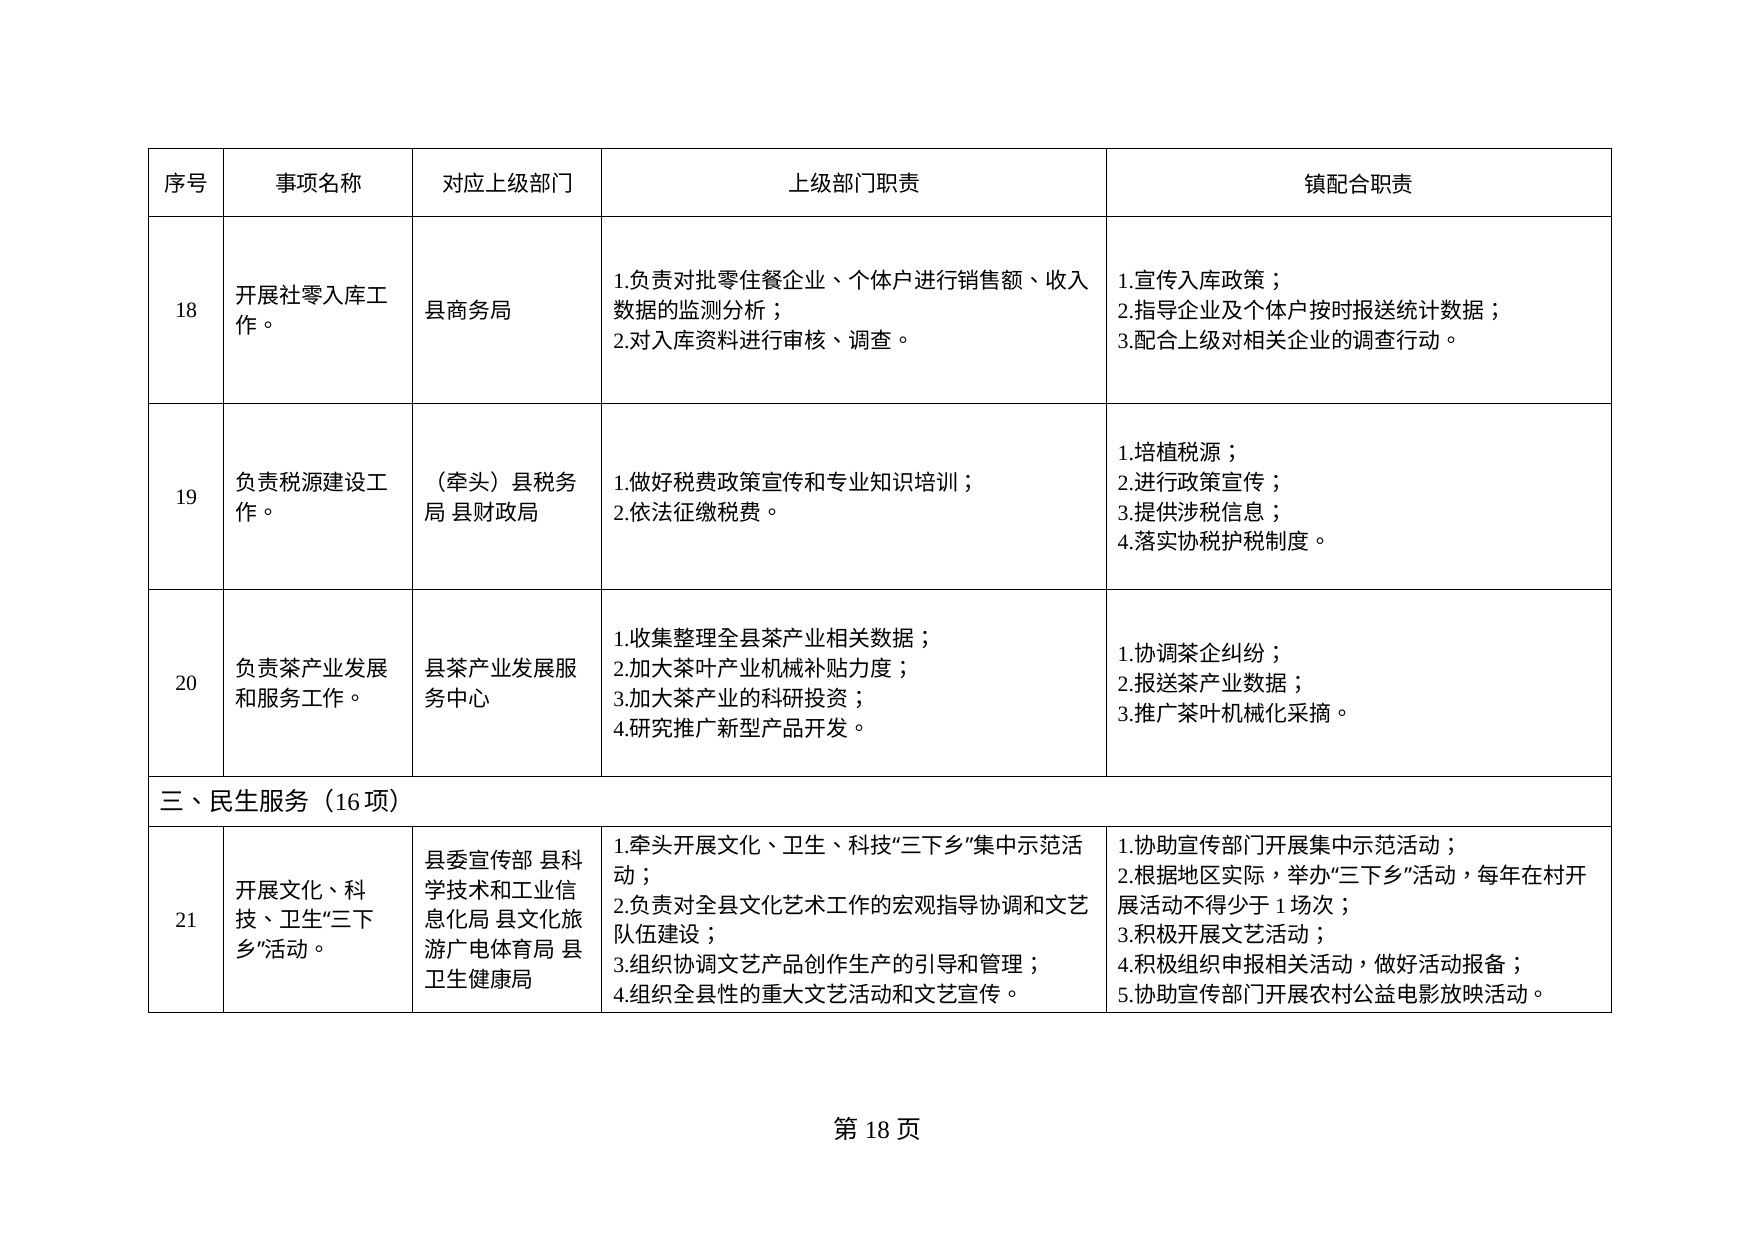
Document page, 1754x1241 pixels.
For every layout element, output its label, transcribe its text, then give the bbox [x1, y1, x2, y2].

table_cell 18 [149, 217, 223, 403]
table_cell 20 [149, 590, 223, 776]
table_cell 21 [149, 827, 223, 1012]
table_header 上级部门职责 [602, 149, 1106, 216]
table_header 事项名称 [224, 149, 412, 216]
table_cell 1.收集整理全县茶产业相关数据； 2.加大茶叶产业机械补贴力度； 3.加大茶产业的科研投资； 4.研究推广新型产品开发。 [602, 590, 1106, 776]
table_cell 开展社零入库工作。 [224, 217, 412, 403]
table_cell 1.牵头开展文化、卫生、科技“三下乡”集中示范活动； 2.负责对全县文化艺术工作的宏观指导协调和文艺队伍建设； 3.组织协调文艺产品创作生产的引导和管理； 4.组织全县性的重大文艺活动和文艺宣传。 [602, 827, 1106, 1012]
table_cell 开展文化、科技、卫生“三下乡”活动。 [224, 827, 412, 1012]
table_cell 县商务局 [413, 217, 601, 403]
table_header 序号 [149, 149, 223, 216]
table_cell 县委宣传部 县科学技术和工业信息化局 县文化旅游广电体育局 县卫生健康局 [413, 827, 601, 1012]
table_cell （牵头）县税务局 县财政局 [413, 404, 601, 589]
table_cell 1.做好税费政策宣传和专业知识培训； 2.依法征缴税费。 [602, 404, 1106, 589]
table_cell 1.协助宣传部门开展集中示范活动； 2.根据地区实际，举办“三下乡”活动，每年在村开展活动不得少于1场次； 3.积极开展文艺活动； 4.积极组织申报相关活动，做好活动报备； 5.协助宣传部门开展农村公益电影放映活动。 [1107, 827, 1611, 1012]
table_cell 1.宣传入库政策； 2.指导企业及个体户按时报送统计数据； 3.配合上级对相关企业的调查行动。 [1107, 217, 1611, 403]
table_cell 1.协调茶企纠纷； 2.报送茶产业数据； 3.推广茶叶机械化采摘。 [1107, 590, 1611, 776]
table_header 对应上级部门 [413, 149, 601, 216]
table_cell 负责税源建设工作。 [224, 404, 412, 589]
table_cell 19 [149, 404, 223, 589]
table_cell 三、民生服务（16项） [149, 777, 1611, 826]
table_cell 1.培植税源； 2.进行政策宣传； 3.提供涉税信息； 4.落实协税护税制度。 [1107, 404, 1611, 589]
table_cell 县茶产业发展服务中心 [413, 590, 601, 776]
table_cell 负责茶产业发展和服务工作。 [224, 590, 412, 776]
table_cell 1.负责对批零住餐企业、个体户进行销售额、收入数据的监测分析； 2.对入库资料进行审核、调查。 [602, 217, 1106, 403]
table_header 镇配合职责 [1107, 149, 1611, 216]
